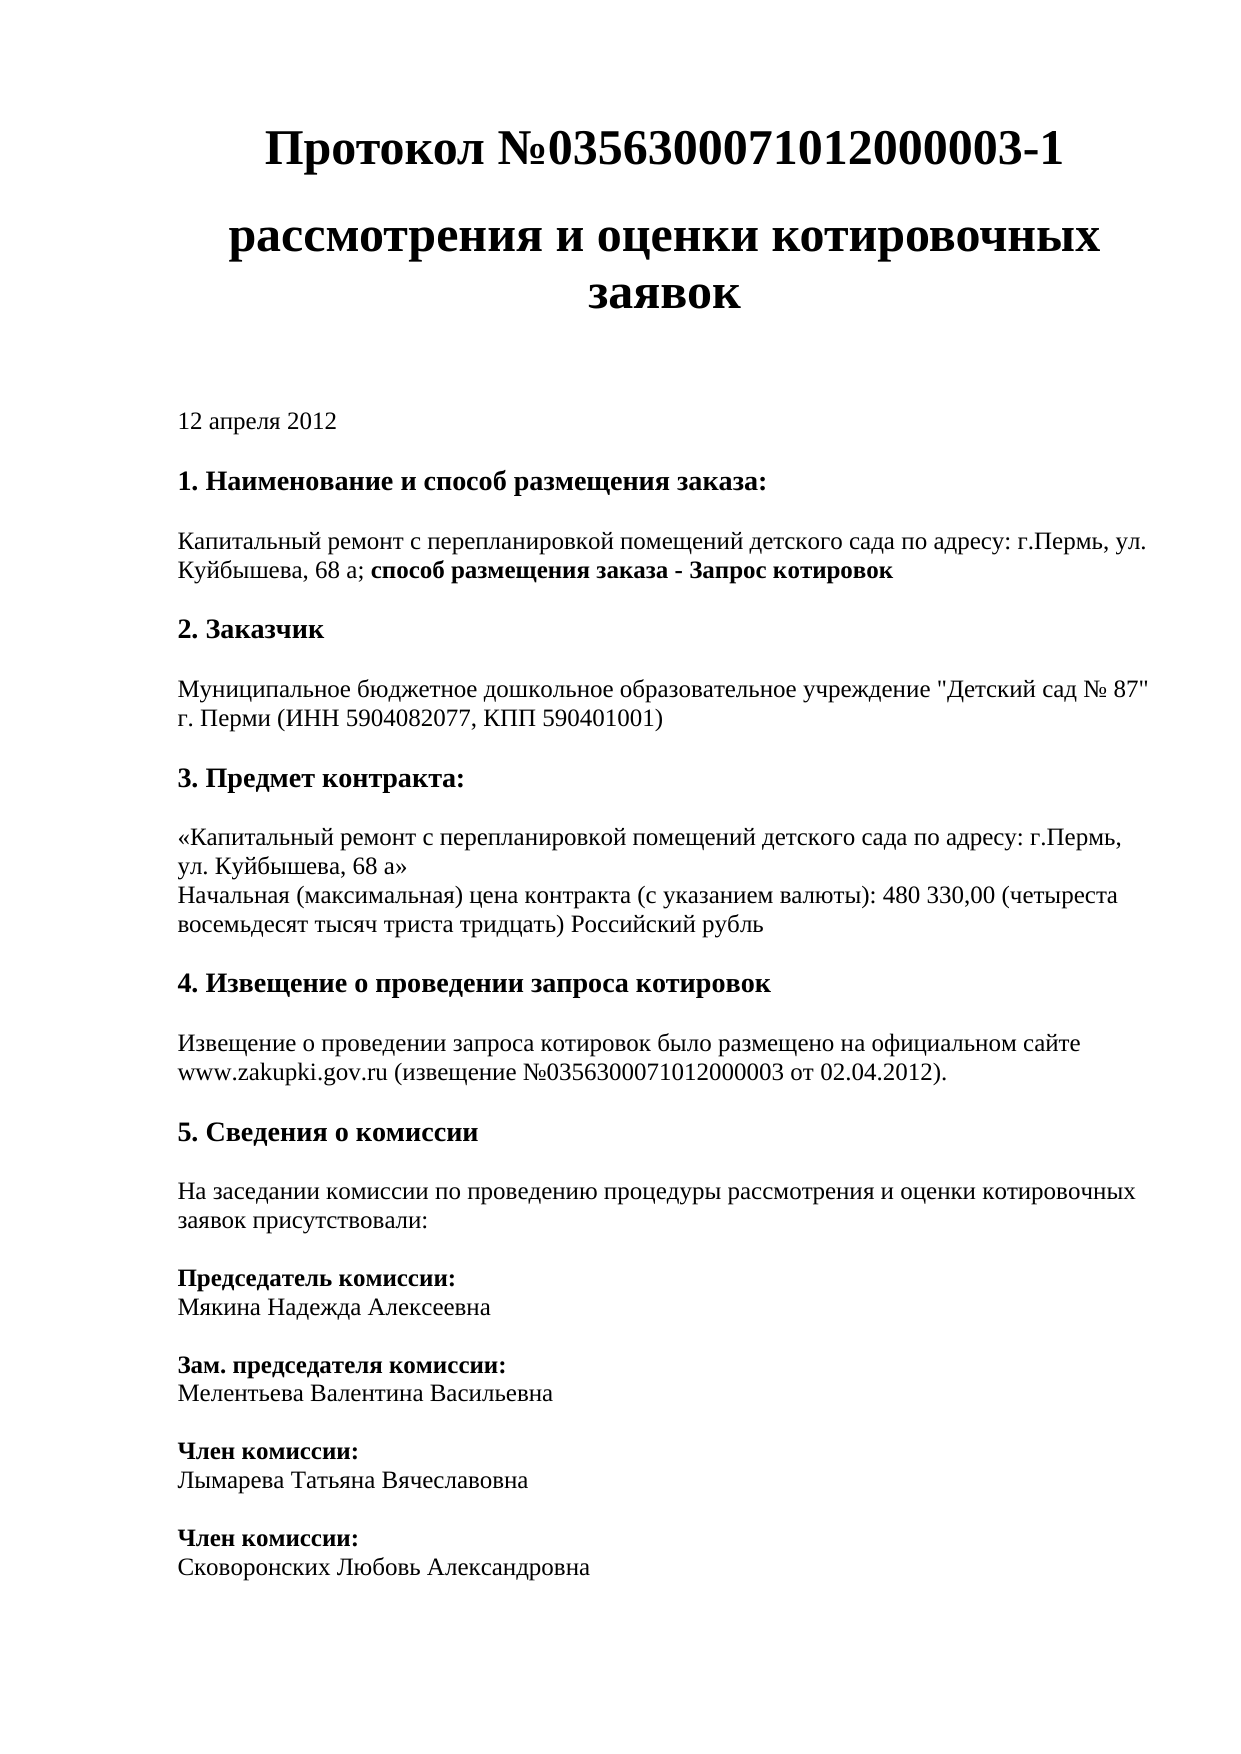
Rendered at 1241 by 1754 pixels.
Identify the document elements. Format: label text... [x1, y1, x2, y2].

text Извещение о проведении запроса котировок было размещено на официальном сайте www.zakupki.gov.ru (извещение №0356300071012000003 от 02.04.2012). [177, 1028, 1152, 1086]
text 5. Сведения о комиссии [177, 1115, 1152, 1147]
text Председатель комиссии: Мякина Надежда Алексеевна [177, 1263, 1152, 1321]
text 2. Заказчик [177, 613, 1152, 645]
text 3. Предмет контракта: [177, 761, 1152, 793]
text Зам. председателя комиссии: Мелентьева Валентина Васильевна [177, 1350, 1152, 1407]
text Капитальный ремонт с перепланировкой помещений детского сада по адресу: г.Пермь, ул. Куйбышева, 68 а; способ размещения заказа - Запрос котировок [177, 526, 1152, 583]
text 4. Извещение о проведении запроса котировок [177, 967, 1152, 999]
text Муниципальное бюджетное дошкольное образовательное учреждение "Детский сад № 87" г. Перми (ИНН 5904082077, КПП 590401001) [177, 674, 1152, 732]
text 1. Наименование и способ размещения заказа: [177, 464, 1152, 497]
text Член комиссии: Лымарева Татьяна Вячеславовна [177, 1436, 1152, 1494]
text 12 апреля 2012 [177, 378, 1152, 435]
text На заседании комиссии по проведению процедуры рассмотрения и оценки котировочных заявок присутствовали: [177, 1176, 1152, 1234]
text рассмотрения и оценки котировочных заявок [177, 205, 1152, 320]
text Протокол №0356300071012000003-1 [177, 118, 1152, 176]
text Член комиссии: Сковоронских Любовь Александровна [177, 1523, 1152, 1581]
text «Капитальный ремонт с перепланировкой помещений детского сада по адресу: г.Пермь, ул. Куйбышева, 68 а» Начальная (максимальная) цена контракта (с указанием валюты): 480 330,00 (четыреста восемьдесят тысяч триста тридцать) Российский рубль [177, 822, 1152, 937]
